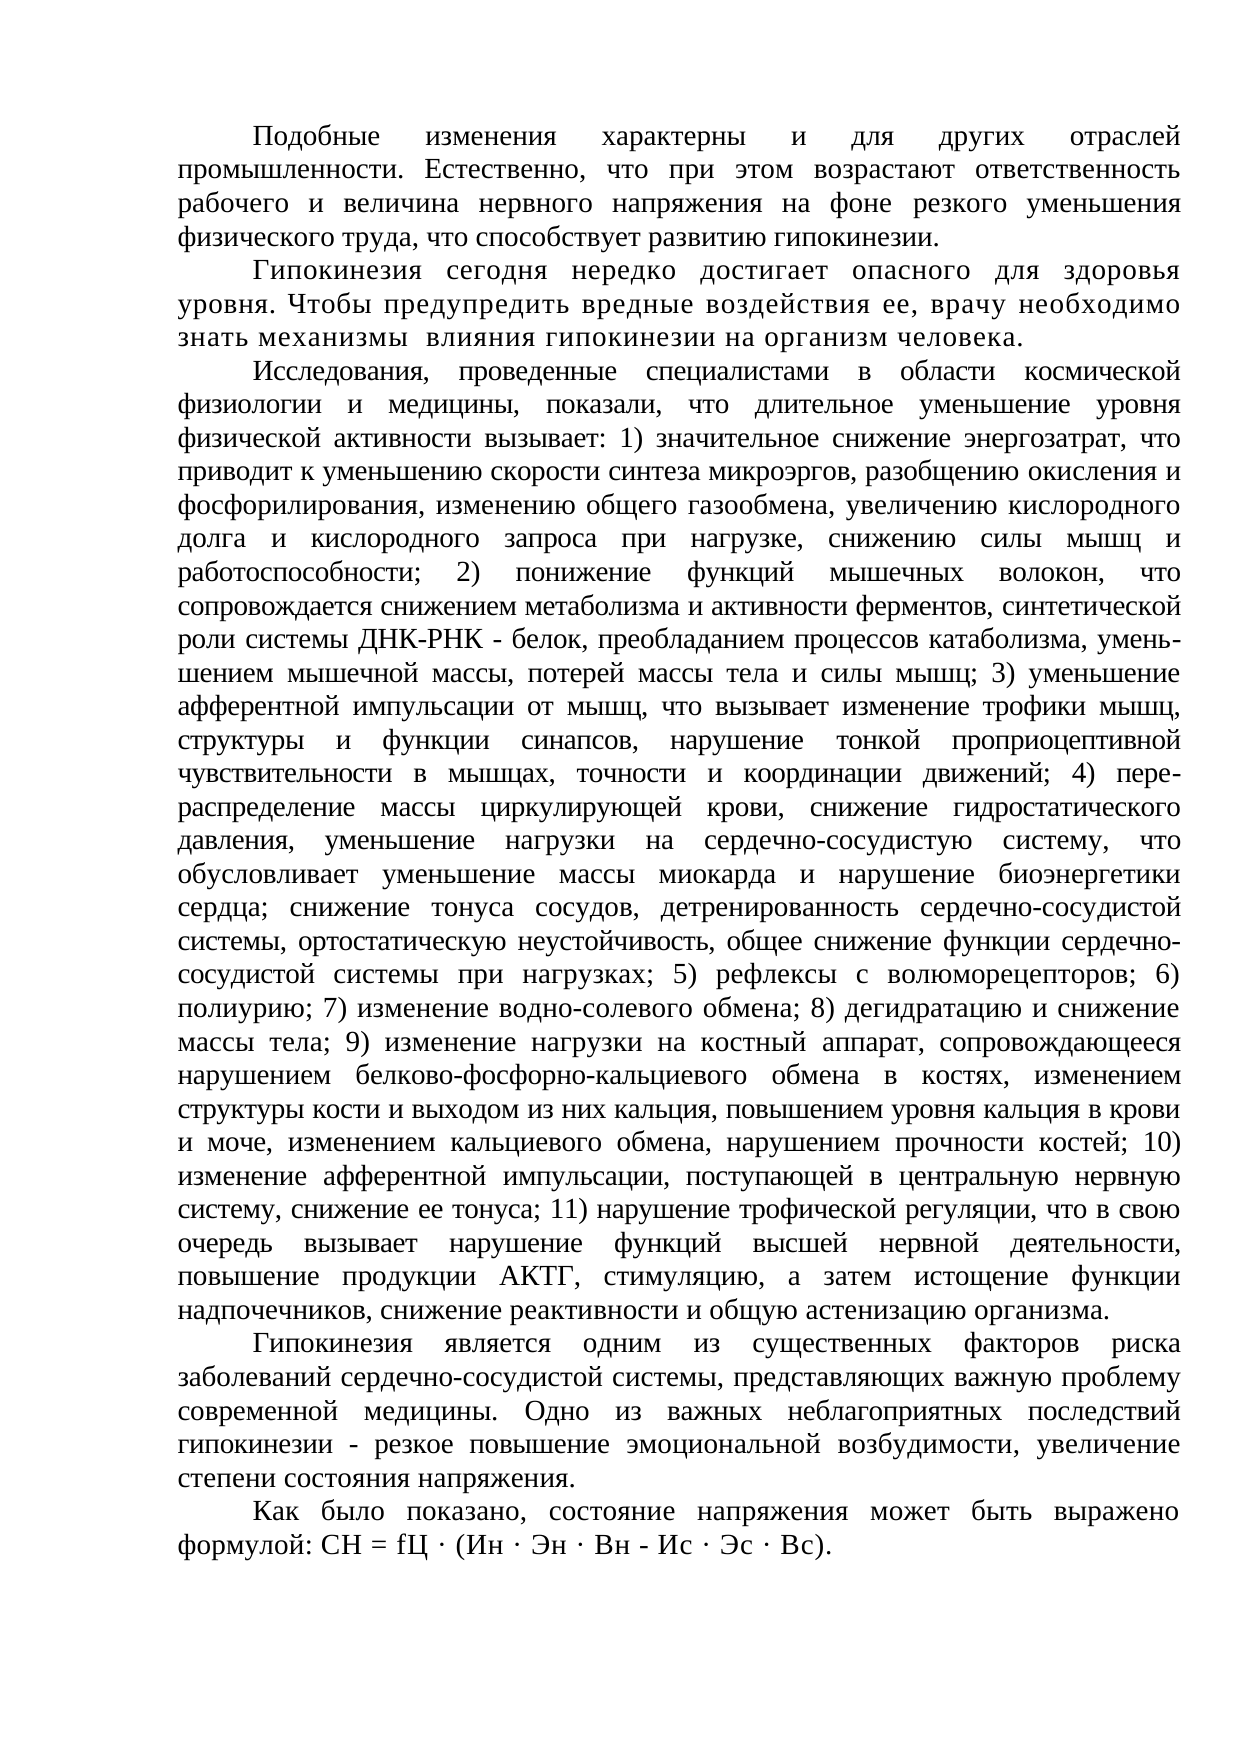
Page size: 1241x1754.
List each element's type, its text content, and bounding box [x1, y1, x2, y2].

text Исследования, проведенные специалистами в области космической физиологии и медицины, показали, что длительное уменьшение уровня физической активности вызывает: 1) значительное снижение энергозатрат, что приводит к уменьшению скорости синтеза микроэргов, разобщению окисления и фосфорилирования, изменению общего газообмена, увеличению кислородного долга и кислородного запроса при нагрузке, снижению силы мышц и работоспособности; 2) понижение функций мышечных волокон, что сопровождается снижением метаболизма и активности ферментов, синтетической роли системы ДНК-РНК - белок, преобладанием процессов катаболизма, уменьшением мышечной массы, потерей массы тела и силы мышц; 3) уменьшение афферентной импульсации от мышц, что вызывает изменение трофики мышц, структуры и функции синапсов, нарушение тонкой проприоцептивной чувствительности в мышцах, точности и координации движений; 4) перераспределение массы циркулирующей крови, снижение гидростатического давления, уменьшение нагрузки на сердечно-сосудистую систему, что обусловливает уменьшение массы миокарда и нарушение биоэнергетики сердца; снижение тонуса сосудов, детренированность сердечно-сосудистой системы, ортостатическую неустойчивость, общее снижение функции сердечно-сосудистой системы при нагрузках; 5) рефлексы с волюморецепторов; 6) полиурию; 7) изменение водно-солевого обмена; 8) дегидратацию и снижение массы тела; 9) изменение нагрузки на костный аппарат, сопровождающееся нарушением белково-фосфорно-кальциевого обмена в костях, изменением структуры кости и выходом из них кальция, повышением уровня кальция в крови и моче, изменением кальциевого обмена, нарушением прочности костей; 10) изменение афферентной импульсации, поступающей в центральную нервную систему, снижение ее тонуса; 11) нарушение трофической регуляции, что в свою очередь вызывает нарушение функций высшей нервной деятельности, повышение продукции АКТГ, стимуляцию, а затем истощение функции надпочечников, снижение реактивности и общую астенизацию организма. [177, 353, 1181, 1326]
text Гипокинезия сегодня нередко достигает опасного для здоровья уровня. Чтобы предупредить вредные воздействия ее, врачу необходимо знать механизмы влияния гипокинезии на организм человека. [177, 252, 1181, 353]
text Как было показано, состояние напряжения может быть выражено формулой: СН = fЦ · (Ин · Эн · Вн - Ис · Эс · Вс). [177, 1493, 1181, 1560]
text Гипокинезия является одним из существенных факторов риска заболеваний сердечно-сосудистой системы, представляющих важную проблему современной медицины. Одно из важных неблагоприятных последствий гипокинезии - резкое повышение эмоциональной возбудимости, увеличение степени состояния напряжения. [177, 1326, 1181, 1493]
text Подобные изменения характерны и для других отраслей промышленности. Естественно, что при этом возрастают ответственность рабочего и величина нервного напряжения на фоне резкого уменьшения физического труда, что способствует развитию гипокинезии. [177, 118, 1181, 252]
